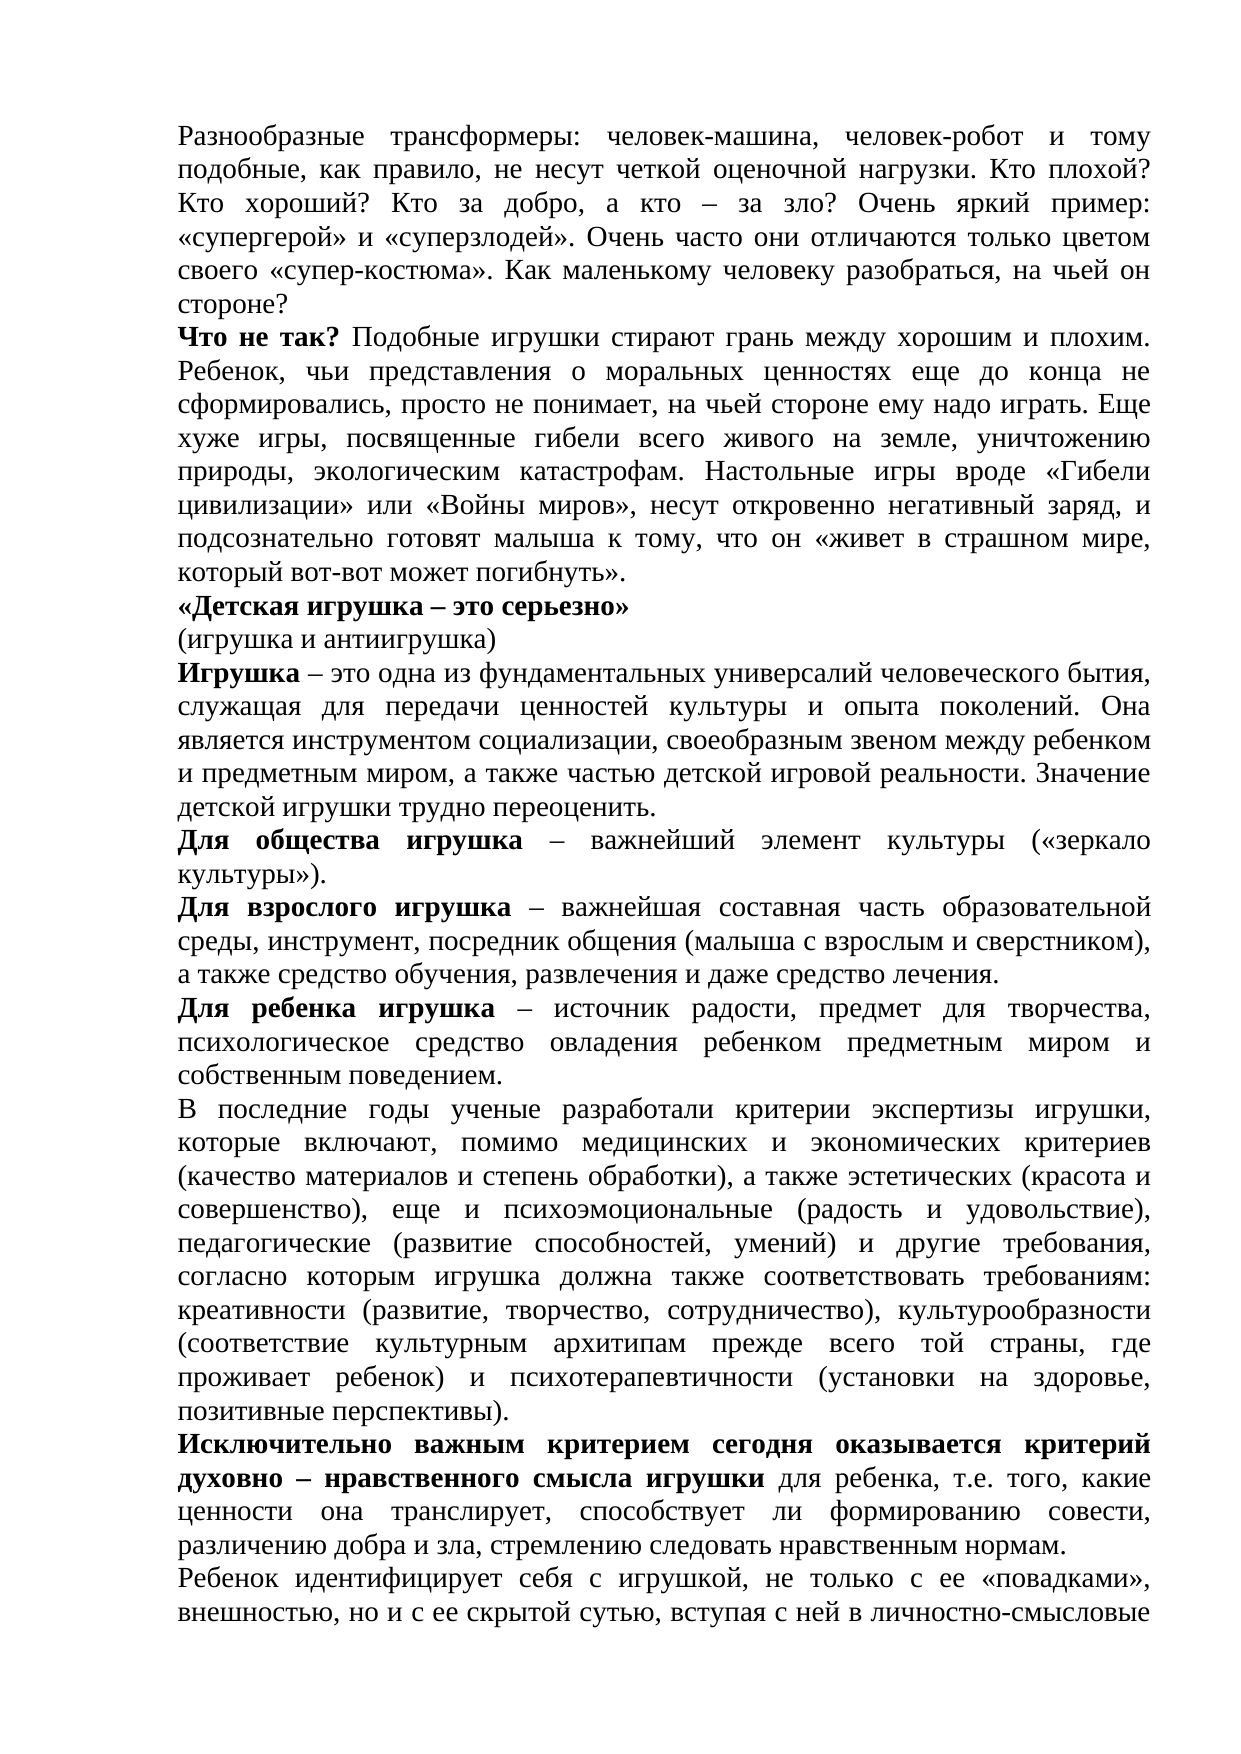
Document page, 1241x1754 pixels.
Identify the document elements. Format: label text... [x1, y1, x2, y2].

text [177, 1560, 1152, 1627]
text Разнообразные трансформеры: человек-машина, человек-робот и тому подобные, как правило, не несут четкой оценочной нагрузки. Кто плохой? Кто хороший? Кто за добро, а кто – за зло? Очень яркий пример: «супергерой» и «суперзлодей». Очень часто они отличаются только цветом своего «супер-костюма». Как маленькому человеку разобраться, на чьей он стороне? [177, 118, 1152, 319]
text Для ребенка игрушка – источник радости, предмет для творчества, психологическое средство овладения ребенком предметным миром и собственным поведением. [177, 990, 1152, 1091]
text В последние годы ученые разработали критерии экспертизы игрушки, которые включают, помимо медицинских и экономических критериев (качество материалов и степень обработки), а также эстетических (красота и совершенство), еще и психоэмоциональные (радость и удовольствие), педагогические (развитие способностей, умений) и другие требования, согласно которым игрушка должна также соответствовать требованиям: креативности (развитие, творчество, сотрудничество), культурообразности (соответствие культурным архитипам прежде всего той страны, где проживает ребенок) и психотерапевтичности (установки на здоровье, позитивные перспективы). [177, 1091, 1152, 1426]
text Что не так? Подобные игрушки стирают грань между хорошим и плохим. Ребенок, чьи представления о моральных ценностях еще до конца не сформировались, просто не понимает, на чьей стороне ему надо играть. Еще хуже игры, посвященные гибели всего живого на земле, уничтожению природы, экологическим катастрофам. Настольные игры вроде «Гибели цивилизации» или «Войны миров», несут откровенно негативный заряд, и подсознательно готовят малыша к тому, что он «живет в страшном мире, который вот-вот может погибнуть». [177, 319, 1152, 588]
text (игрушка и антиигрушка) [177, 621, 1152, 655]
text Для общества игрушка – важнейший элемент культуры («зеркало культуры»). [177, 822, 1152, 889]
text Для взрослого игрушка – важнейшая составная часть образовательной среды, инструмент, посредник общения (малыша с взрослым и сверстником), а также средство обучения, развлечения и даже средство лечения. [177, 889, 1152, 990]
text «Детская игрушка – это серьезно» [177, 588, 1152, 621]
text Исключительно важным критерием сегодня оказывается критерий духовно – нравственного смысла игрушки для ребенка, т.е. того, какие ценности она транслирует, способствует ли формированию совести, различению добра и зла, стремлению следовать нравственным нормам. [177, 1426, 1152, 1560]
text Игрушка – это одна из фундаментальных универсалий человеческого бытия, служащая для передачи ценностей культуры и опыта поколений. Она является инструментом социализации, своеобразным звеном между ребенком и предметным миром, а также частью детской игровой реальности. Значение детской игрушки трудно переоценить. [177, 655, 1152, 822]
